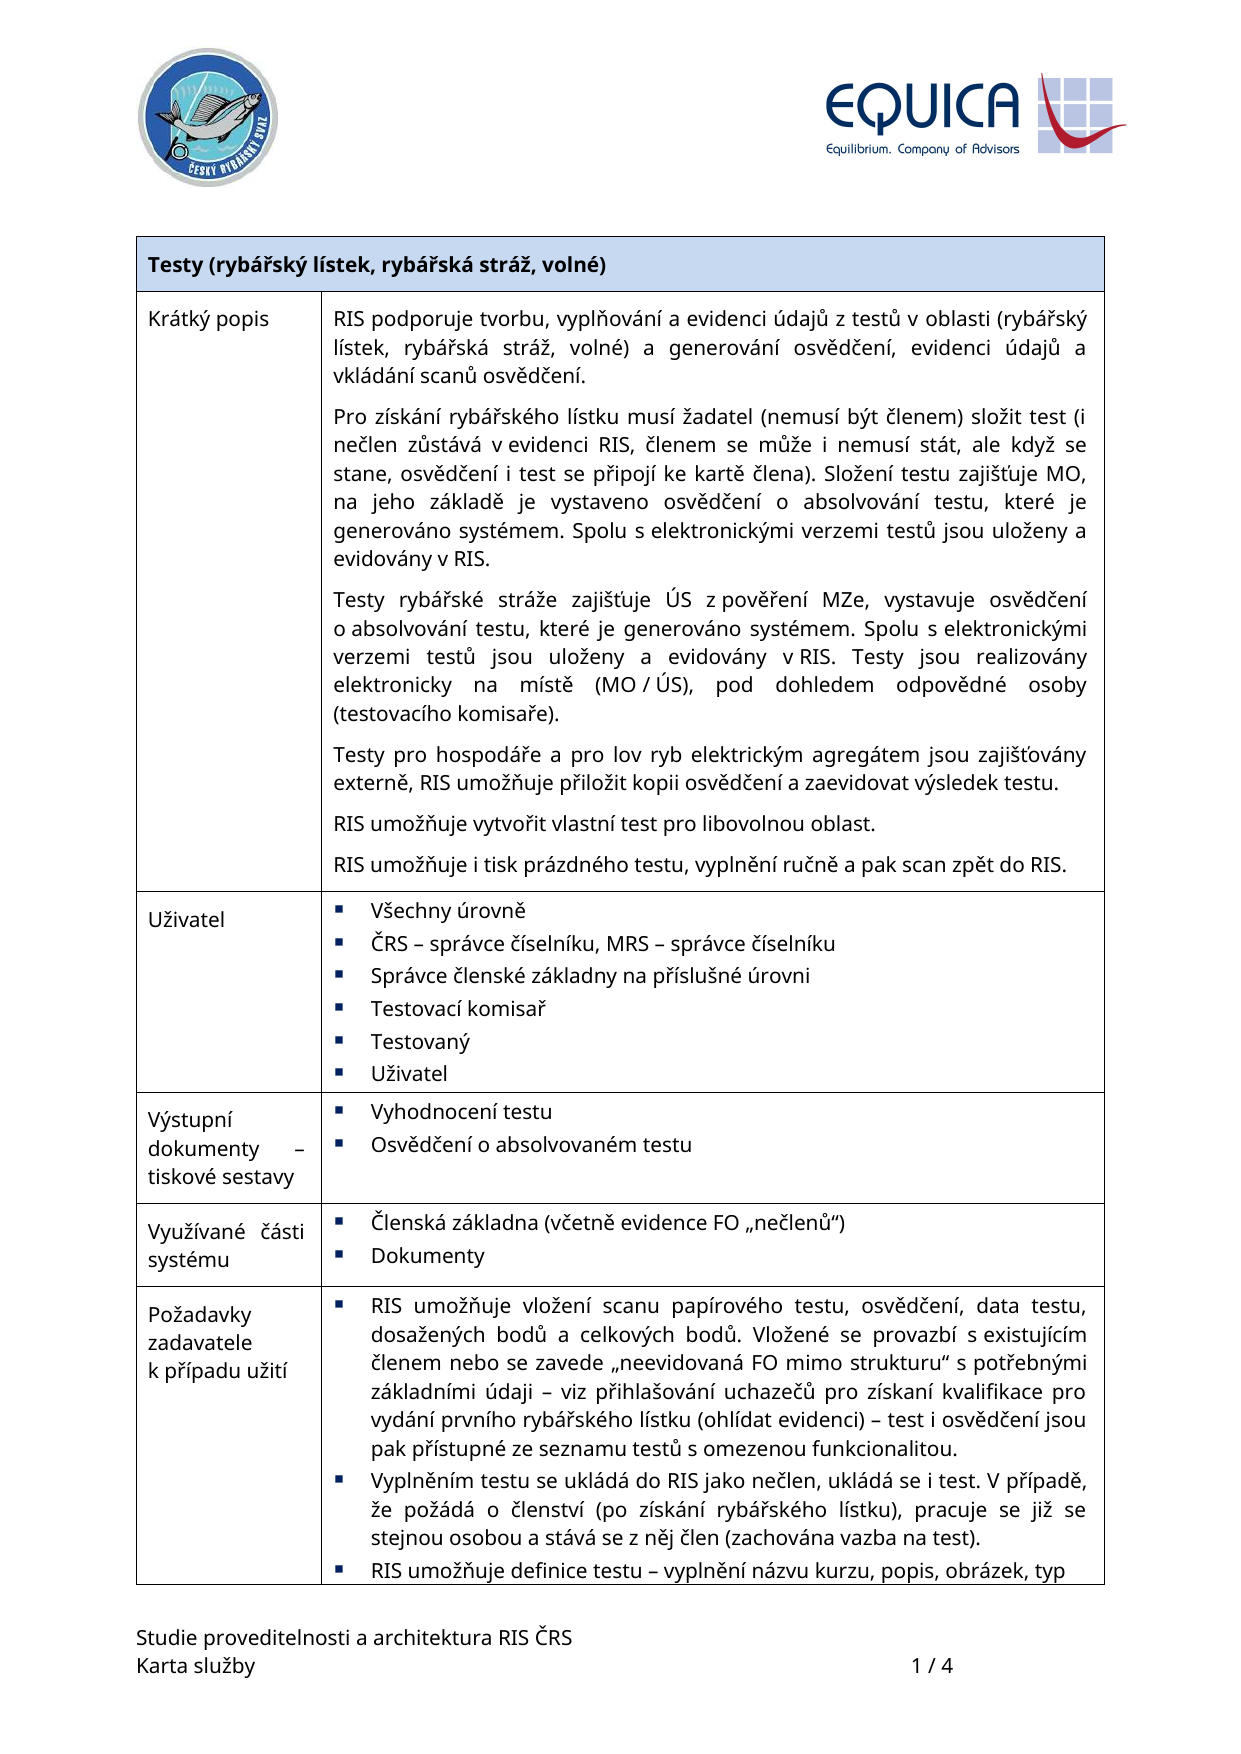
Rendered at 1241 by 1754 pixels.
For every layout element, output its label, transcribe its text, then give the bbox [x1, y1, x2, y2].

picture [826, 73, 1127, 156]
table_cell Členská základna (včetně evidence FO „nečlenů“) Dokumenty [322, 1204, 1104, 1286]
table_cell Vyhodnocení testu Osvědčení o absolvovaném testu [322, 1093, 1104, 1203]
table_cell Požadavky zadavatele k případu užití [137, 1287, 321, 1584]
table_cell Výstupní dokumenty – tiskové sestavy [137, 1093, 321, 1203]
table_cell Krátký popis [137, 292, 321, 891]
table_header Testy (rybářský lístek, rybářská stráž, volné) [137, 237, 1104, 291]
picture [136, 46, 278, 188]
table_cell RIS podporuje tvorbu, vyplňování a evidenci údajů z testů v oblasti (rybářský lístek, rybářská stráž, volné) a generování osvědčení, evidenci údajů a vkládání scanů osvědčení. Pro získání rybářského lístku musí žadatel (nemusí být členem) složit test (i nečlen zůstává v evidenci RIS, členem se může i nemusí stát, ale když se stane, osvědčení i test se připojí ke kartě člena). Složení testu zajišťuje MO, na jeho základě je vystaveno osvědčení o absolvování testu, které je generováno systémem. Spolu s elektronickými verzemi testů jsou uloženy a evidovány v RIS. Testy rybářské stráže zajišťuje ÚS z pověření MZe, vystavuje osvědčení o absolvování testu, které je generováno systémem. Spolu s elektronickými verzemi testů jsou uloženy a evidovány v RIS. Testy jsou realizovány elektronicky na místě (MO / ÚS), pod dohledem odpovědné osoby (testovacího komisaře). Testy pro hospodáře a pro lov ryb elektrickým agregátem jsou zajišťovány externě, RIS umožňuje přiložit kopii osvědčení a zaevidovat výsledek testu. RIS umožňuje vytvořit vlastní test pro libovolnou oblast. RIS umožňuje i tisk prázdného testu, vyplnění ručně a pak scan zpět do RIS. [322, 292, 1104, 891]
table_cell Využívané části systému [137, 1204, 321, 1286]
table_cell Uživatel [137, 892, 321, 1092]
table_cell Všechny úrovně ČRS – správce číselníku, MRS – správce číselníku Správce členské základny na příslušné úrovni Testovací komisař Testovaný Uživatel [322, 892, 1104, 1092]
